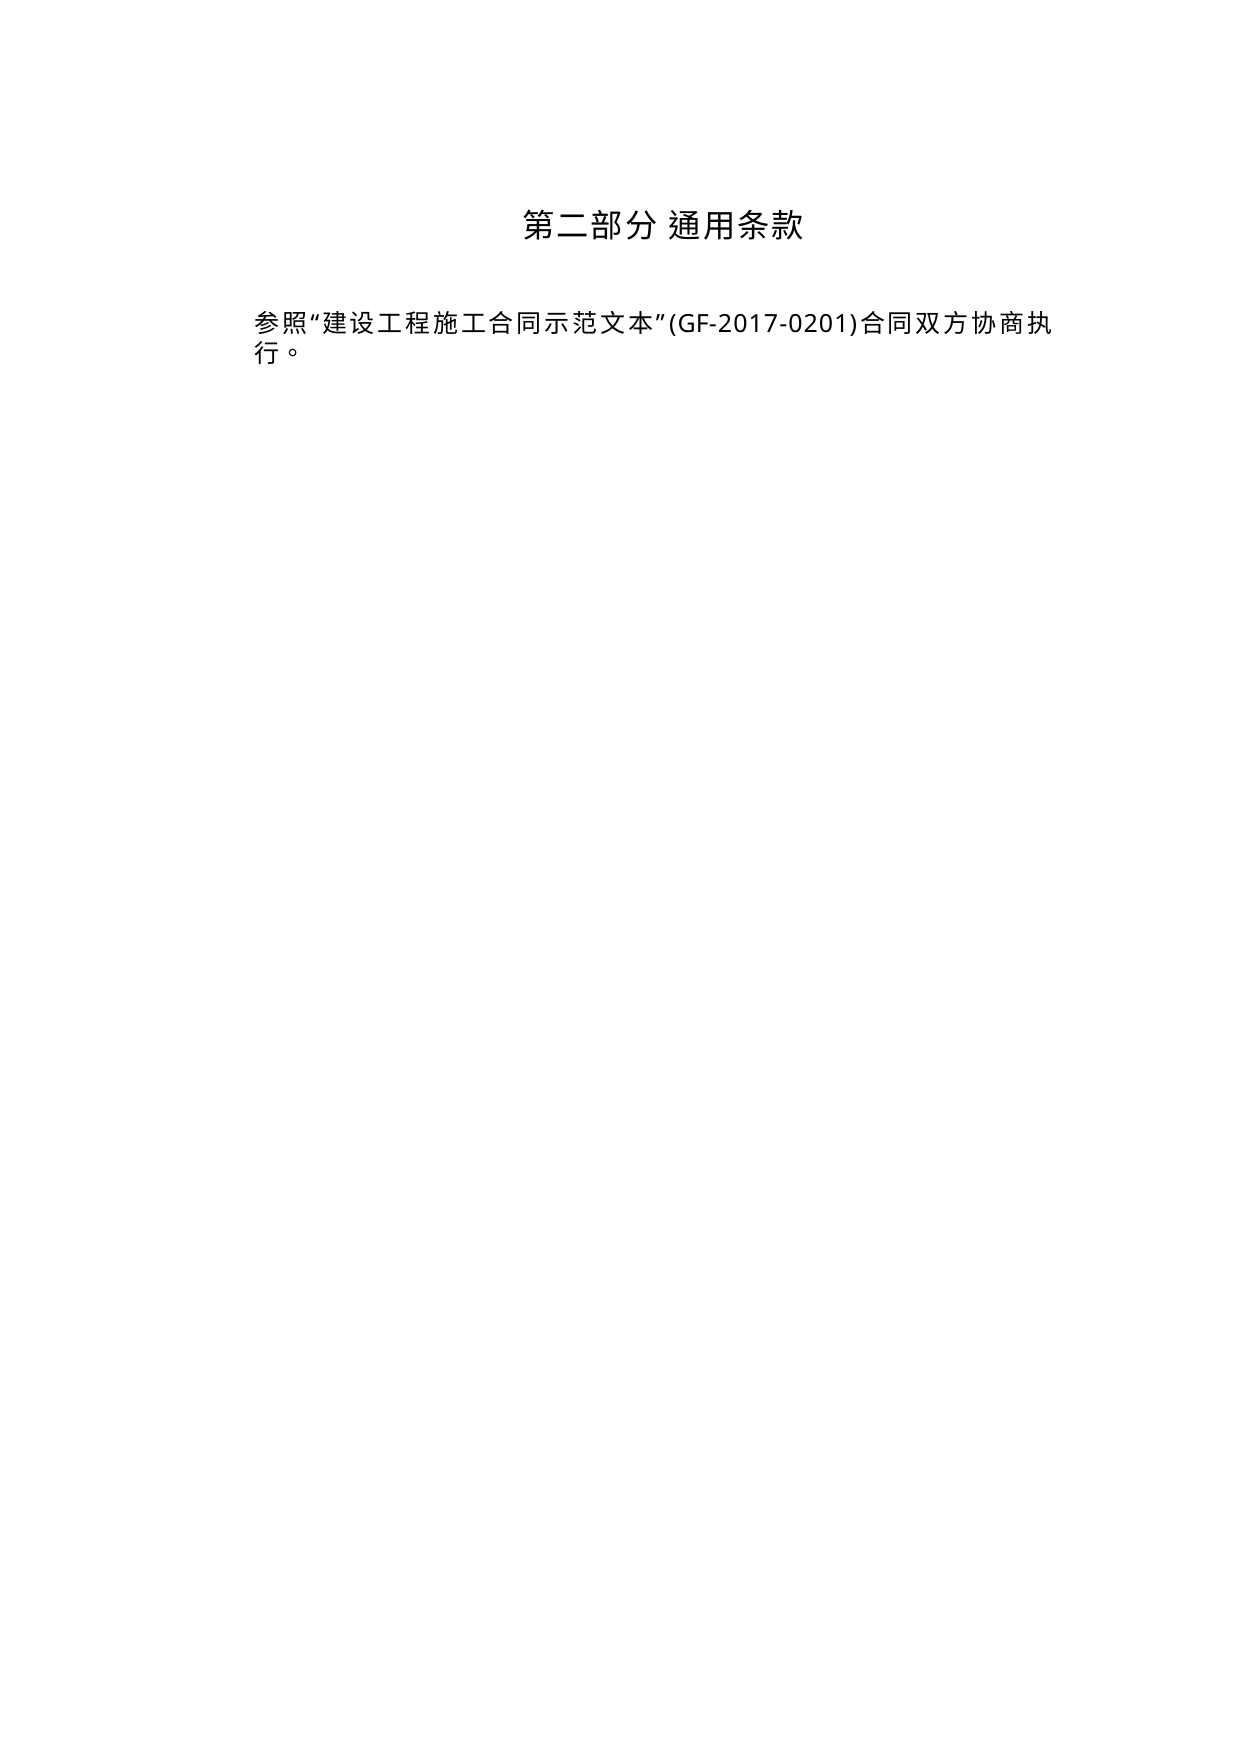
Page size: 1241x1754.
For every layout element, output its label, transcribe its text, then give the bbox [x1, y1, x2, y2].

text 第二部分 通用条款 [522, 202, 1052, 246]
text 参照“建设工程施工合同示范文本”(GF-2017-0201)合同双方协商执行。 [254, 308, 1052, 369]
